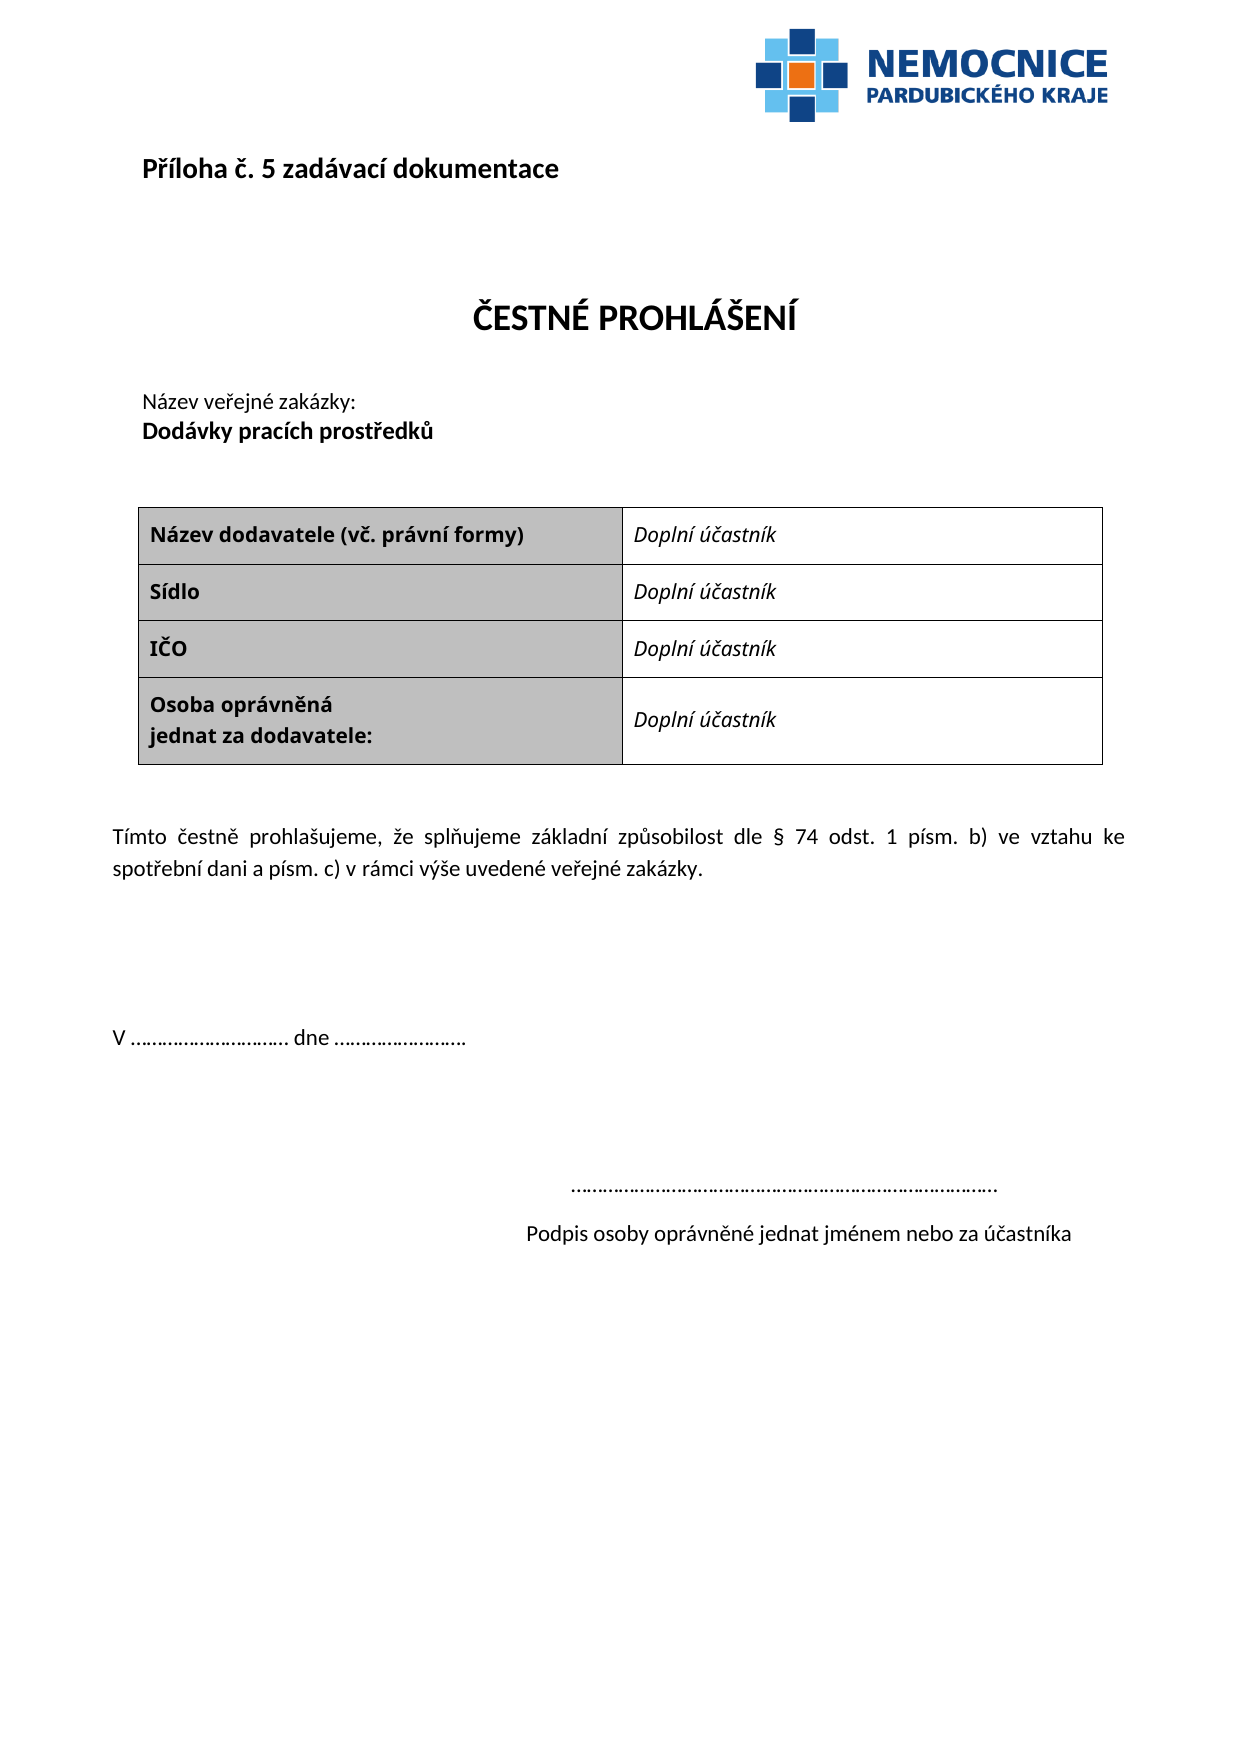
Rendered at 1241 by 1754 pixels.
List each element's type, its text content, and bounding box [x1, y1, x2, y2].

text ČESTNÉ PROHLÁŠENÍ [142, 294, 1128, 339]
table_header Název dodavatele (vč. právní formy) [139, 508, 622, 564]
text Název veřejné zakázky: [112, 387, 1128, 415]
text Příloha č. 5 zadávací dokumentace [142, 150, 1128, 186]
text Tímto čestně prohlašujeme, že splňujeme základní způsobilost dle § 74 odst. 1 písm. b) ve vztahu ke spotřební dani a písm. c) v rámci výše uvedené veřejné zakázky. [112, 822, 1128, 882]
table_cell Sídlo [139, 565, 622, 620]
picture [754, 27, 1108, 123]
text Dodávky pracích prostředků [142, 415, 1128, 445]
table_cell IČO [139, 621, 622, 677]
table_cell Doplní účastník [623, 678, 1102, 764]
text Podpis osoby oprávněné jednat jménem nebo za účastníka [112, 1219, 1128, 1247]
table_cell Osoba oprávněná jednat za dodavatele: [139, 678, 622, 764]
table_cell Doplní účastník [623, 565, 1102, 620]
table_cell Doplní účastník [623, 621, 1102, 677]
text ……………………………………………………………………… [112, 1170, 1128, 1198]
text V ………………………… dne ……………………. [112, 1023, 1128, 1051]
table_header Doplní účastník [623, 508, 1102, 564]
